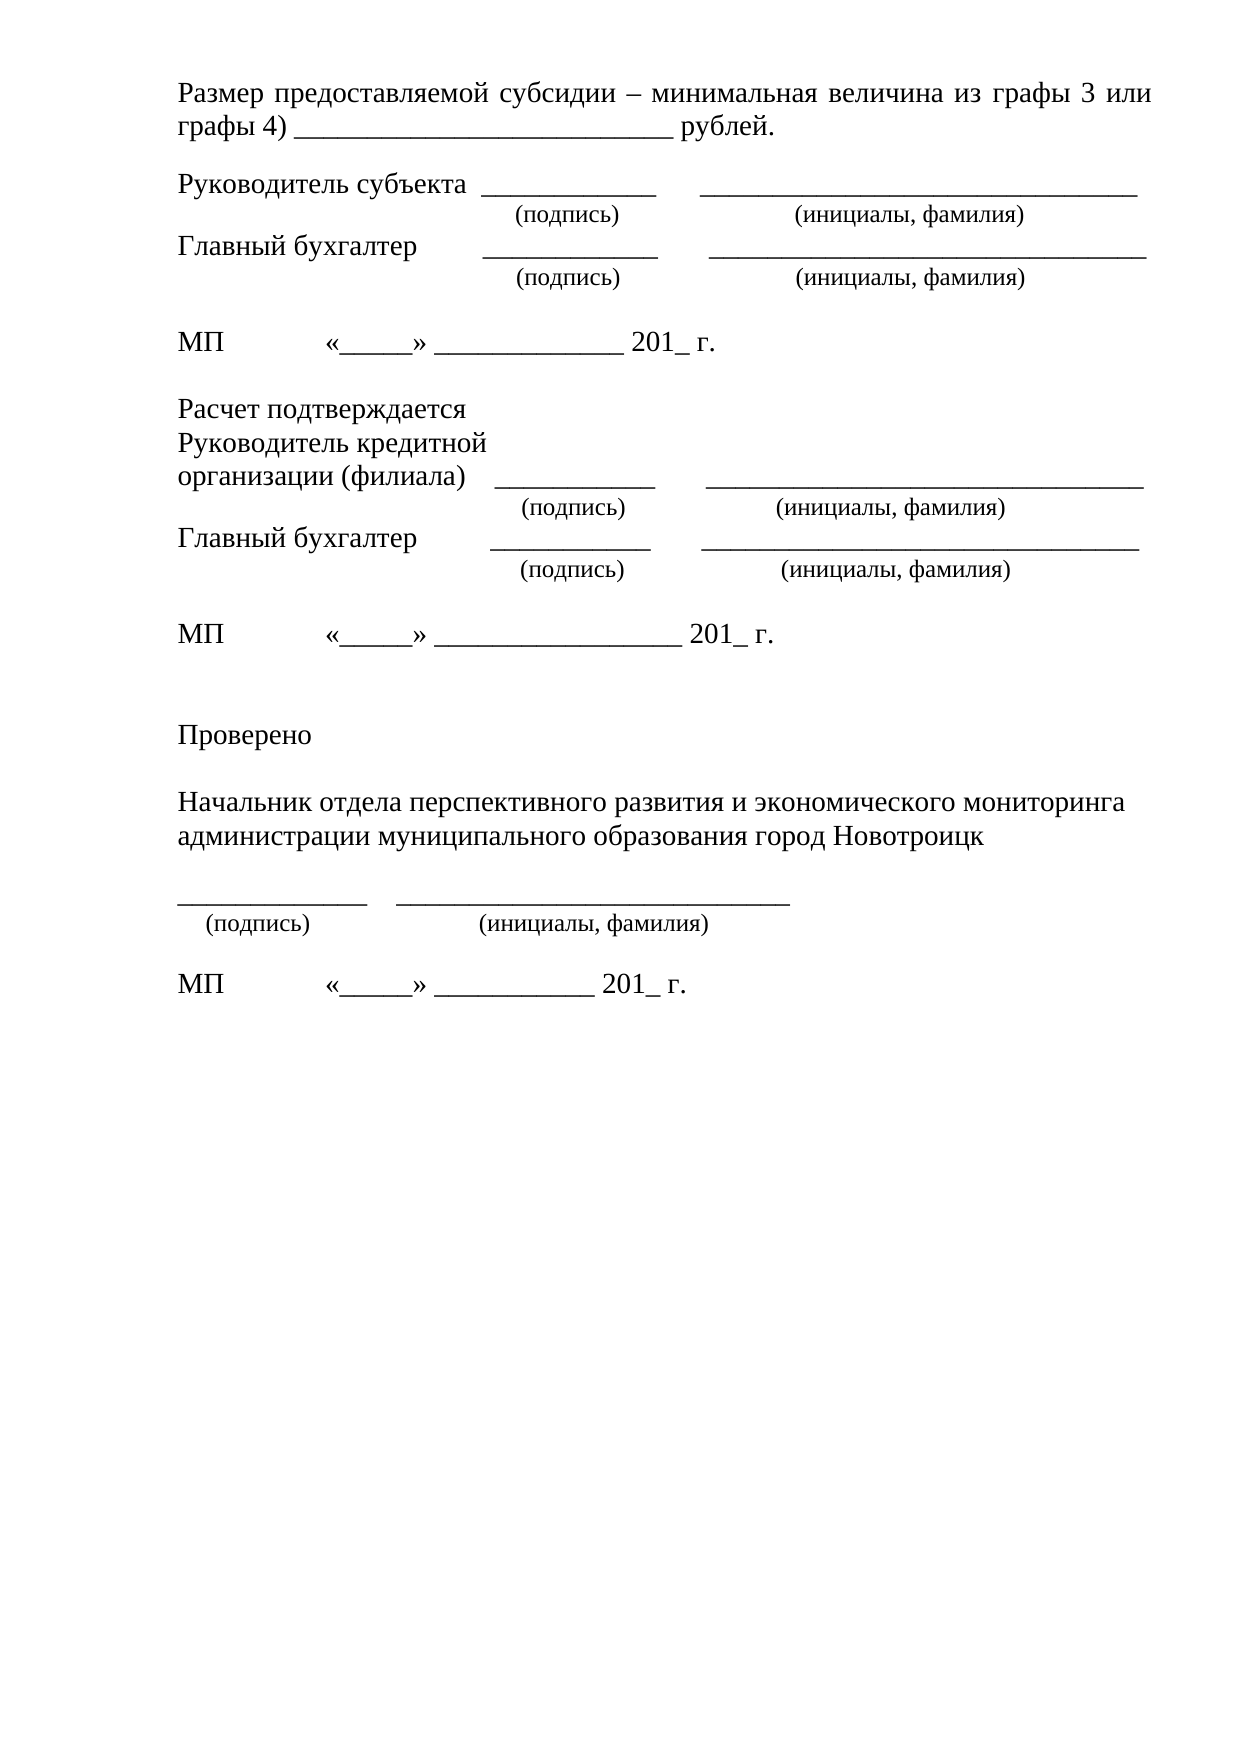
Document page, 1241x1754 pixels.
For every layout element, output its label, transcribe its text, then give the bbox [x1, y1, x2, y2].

text администрации муниципального образования город Новотроицк [177, 818, 1152, 851]
text организации (филиала) ___________ ______________________________ [177, 458, 1152, 492]
text (подпись) (инициалы, фамилия) [177, 908, 1152, 937]
text МП «_____» ___________ 201_ г. [177, 966, 1152, 999]
text Главный бухгалтер ___________ ______________________________ [177, 521, 1152, 554]
text Расчет подтверждается [177, 391, 1152, 425]
text Главный бухгалтер ____________ ______________________________ [177, 228, 1152, 262]
text Проверено [177, 717, 1152, 751]
text (подпись) (инициалы, фамилия) [177, 262, 1152, 291]
text МП «_____» _________________ 201_ г. [177, 616, 1152, 650]
text (подпись) (инициалы, фамилия) [177, 199, 1152, 228]
text Размер предоставляемой субсидии – минимальная величина из графы 3 или графы 4) __________________________ рублей. [177, 75, 1152, 142]
text Руководитель субъекта ____________ ______________________________ [177, 166, 1152, 199]
text Начальник отдела перспективного развития и экономического мониторинга [177, 784, 1152, 818]
text (подпись) (инициалы, фамилия) [177, 554, 1152, 583]
text Руководитель кредитной [177, 425, 1152, 458]
text МП «_____» _____________ 201_ г. [177, 324, 1152, 358]
text _____________ ___________________________ [177, 875, 1152, 908]
text (подпись) (инициалы, фамилия) [177, 492, 1152, 521]
